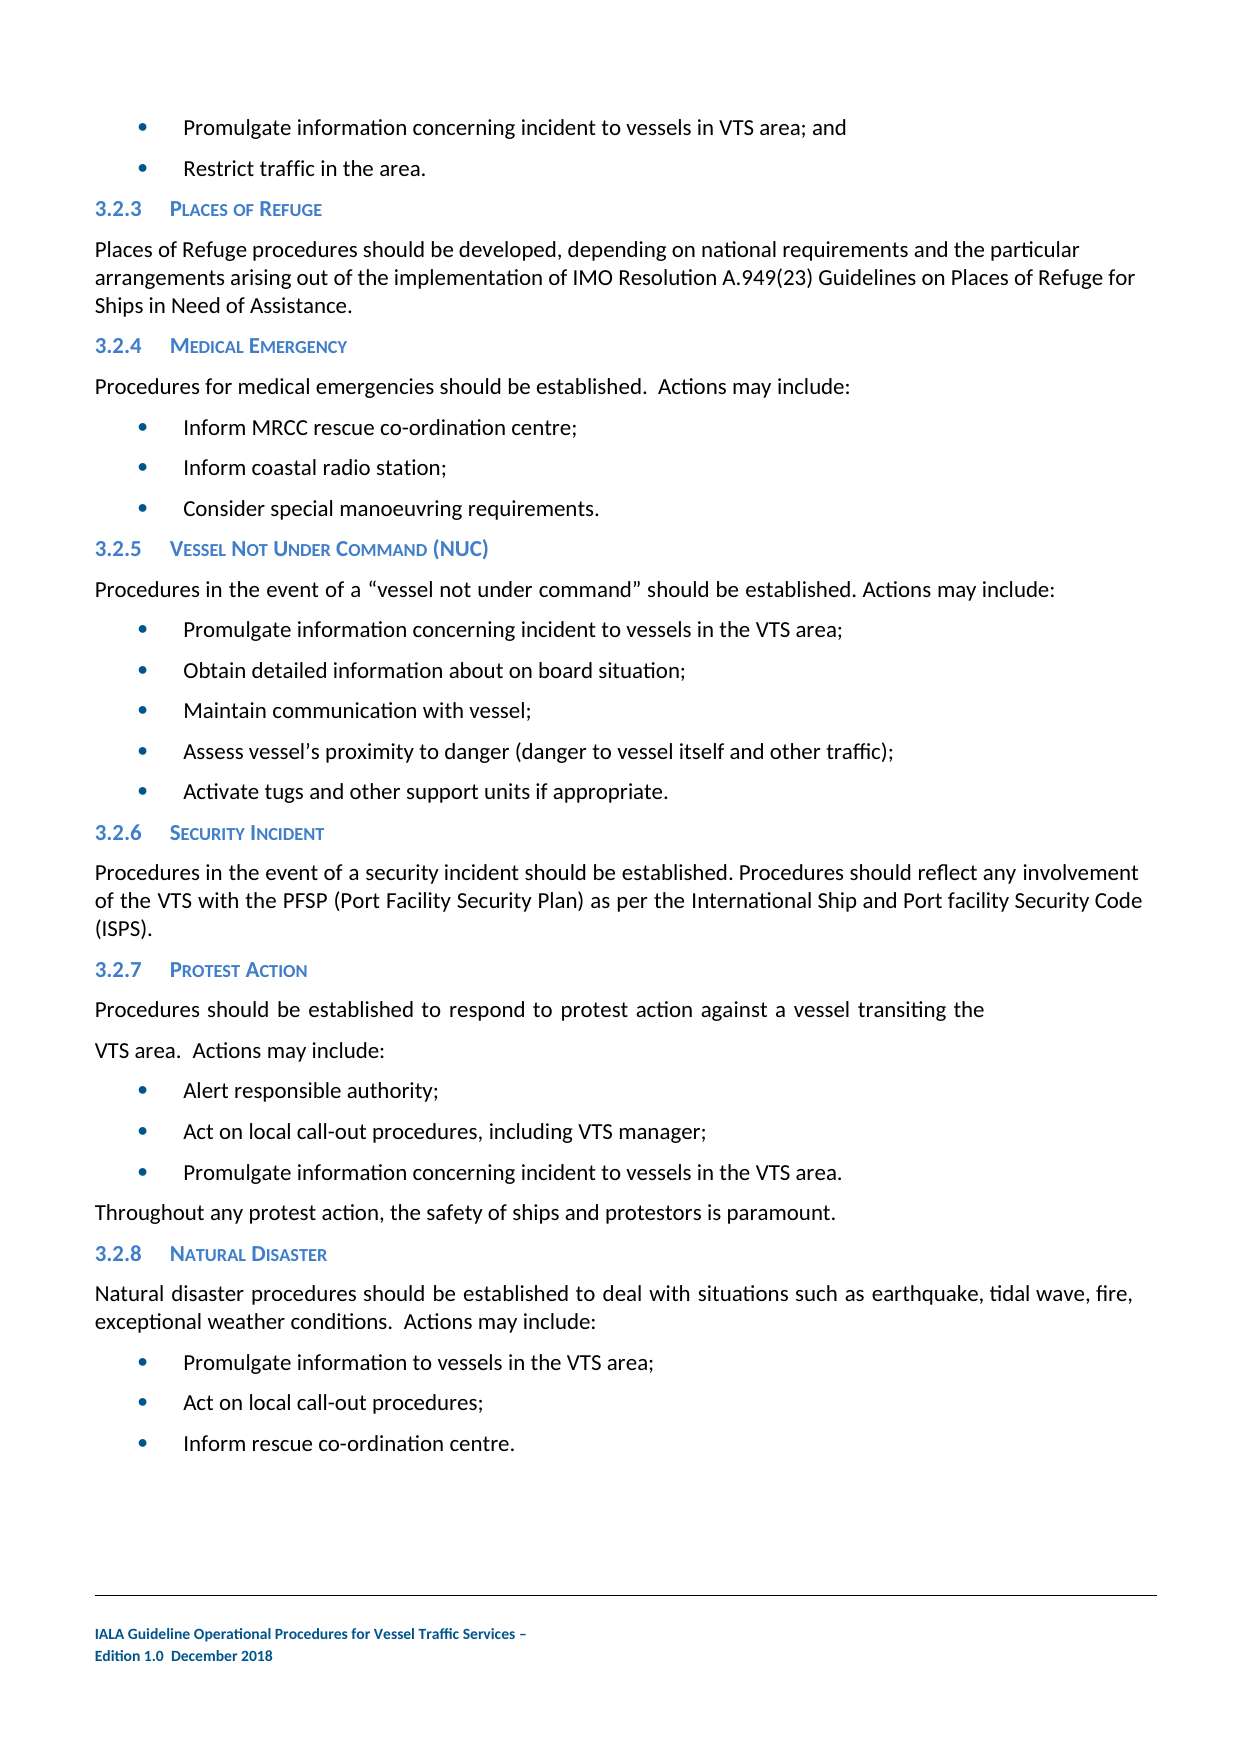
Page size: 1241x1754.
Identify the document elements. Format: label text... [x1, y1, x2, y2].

text Procedures in the event of a security incident should be established. Procedures should reflect any involvement of the VTS with the PFSP (Port Facility Security Plan) as per the International Ship and Port facility Security Code (ISPS). [94, 858, 1157, 942]
text Natural disaster procedures should be established to deal with situations such as earthquake, tidal wave, fire, exceptional weather conditions. Actions may include: [94, 1279, 1157, 1335]
text Promulgate information concerning incident to vessels in the VTS area; [139, 615, 1157, 643]
text Restrict traffic in the area. [139, 154, 1157, 182]
text Act on local call-out procedures, including VTS manager; [139, 1117, 1157, 1145]
text Promulgate information to vessels in the VTS area; [139, 1348, 1157, 1376]
text VTS area. Actions may include: [94, 1036, 1157, 1064]
subtitle Places of Refuge [94, 194, 1157, 223]
subtitle Vessel Not Under Command (NUC) [94, 534, 1157, 562]
text Inform coastal radio station; [139, 453, 1157, 481]
text Alert responsible authority; [139, 1077, 1157, 1104]
text Promulgate information concerning incident to vessels in VTS area; and [139, 113, 1157, 142]
subtitle Security Incident [94, 818, 1157, 846]
text Activate tugs and other support units if appropriate. [139, 777, 1157, 805]
text Procedures should be established to respond to protest action against a vessel transiting the [94, 996, 1157, 1023]
text Places of Refuge procedures should be developed, depending on national requirements and the particular arrangements arising out of the implementation of IMO Resolution A.949(23) Guidelines on Places of Refuge for Ships in Need of Assistance. [94, 235, 1157, 319]
subtitle Natural Disaster [94, 1239, 1157, 1267]
subtitle Medical Emergency [94, 332, 1157, 360]
text Procedures for medical emergencies should be established. Actions may include: [94, 372, 1157, 400]
text Consider special manoeuvring requirements. [139, 494, 1157, 522]
text Promulgate information concerning incident to vessels in the VTS area. [139, 1158, 1157, 1186]
text Inform rescue co-ordination centre. [139, 1429, 1157, 1457]
text Throughout any protest action, the safety of ships and protestors is paramount. [94, 1198, 1157, 1226]
text Act on local call-out procedures; [139, 1388, 1157, 1416]
text Inform MRCC rescue co-ordination centre; [139, 413, 1157, 441]
text Assess vessel’s proximity to danger (danger to vessel itself and other traffic); [139, 737, 1157, 765]
text Maintain communication with vessel; [139, 696, 1157, 724]
subtitle Protest Action [94, 955, 1157, 983]
text Procedures in the event of a “vessel not under command” should be established. Actions may include: [94, 575, 1157, 603]
text Obtain detailed information about on board situation; [139, 656, 1157, 684]
